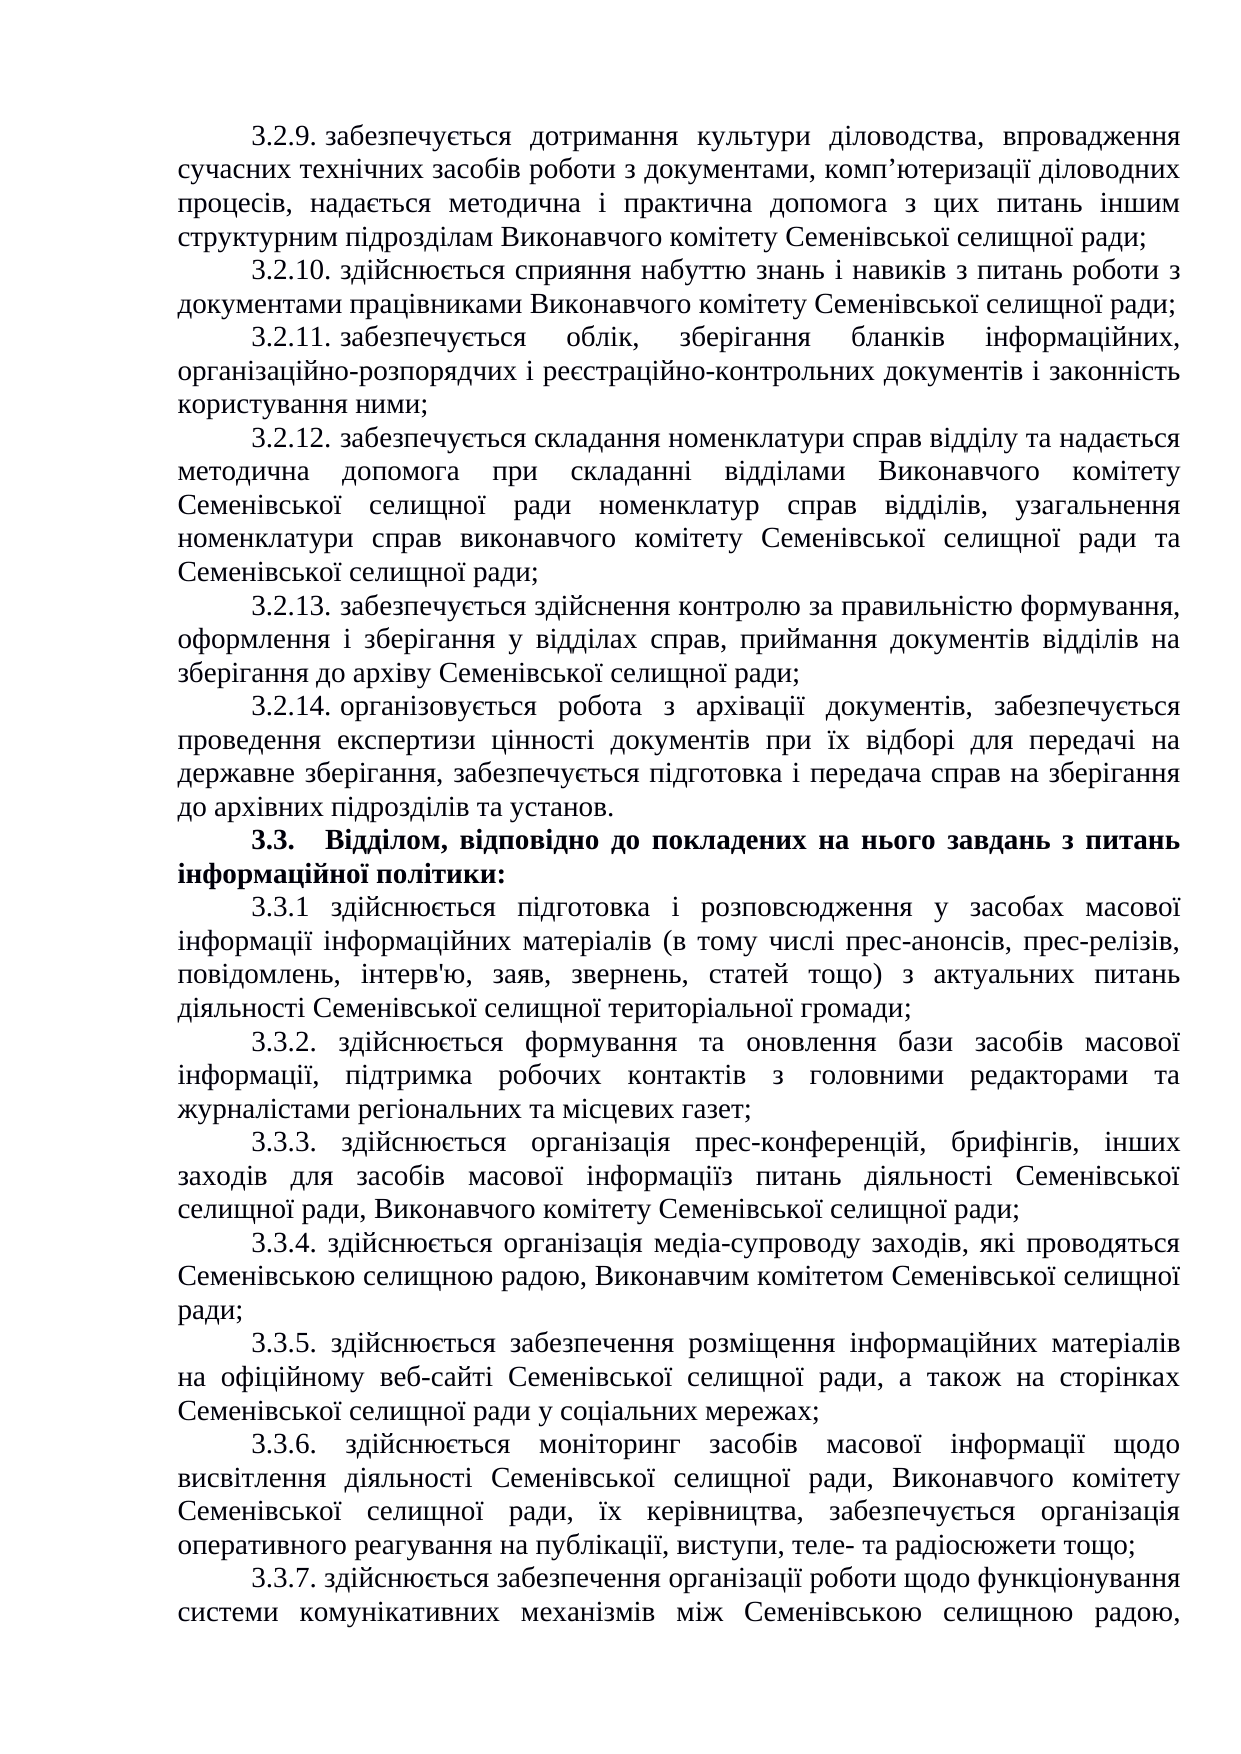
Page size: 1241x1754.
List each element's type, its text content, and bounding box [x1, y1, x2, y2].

text 3.3.3. здійснюється організація прес-конференцій, брифінгів, інших заходів для засобів масової інформаціїз питань діяльності Семенівської селищної ради, Виконавчого комітету Семенівської селищної ради; [177, 1124, 1181, 1225]
list забезпечується дотримання культури діловодства, впровадження сучасних технічних засобів роботи з документами, комп’ютеризації діловодних процесів, надається методична і практична допомога з цих питань іншим структурним підрозділам Виконавчого комітету Семенівської селищної ради; [177, 118, 1181, 252]
text 3.3.6. здійснюється моніторинг засобів масової інформації щодо висвітлення діяльності Семенівської селищної ради, Виконавчого комітету Семенівської селищної ради, їх керівництва, забезпечується організація оперативного реагування на публікації, виступи, теле- та радіосюжети тощо; [177, 1426, 1181, 1560]
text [177, 1560, 1181, 1627]
text 3.3.4. здійснюється організація медіа-супроводу заходів, які проводяться Семенівською селищною радою, Виконавчим комітетом Семенівської селищної ради; [177, 1225, 1181, 1326]
text 3.3.5. здійснюється забезпечення розміщення інформаційних матеріалів на офіційному веб-сайті Семенівської селищної ради, а також на сторінках Семенівської селищної ради у соціальних мережах; [177, 1326, 1181, 1426]
list забезпечується складання номенклатури справ відділу та надається методична допомога при складанні відділами Виконавчого комітету Семенівської селищної ради номенклатур справ відділів, узагальнення номенклатури справ виконавчого комітету Семенівської селищної ради та Семенівської селищної ради; [177, 420, 1181, 588]
text 3.3.2. здійснюється формування та оновлення бази засобів масової інформації, підтримка робочих контактів з головними редакторами та журналістами регіональних та місцевих газет; [177, 1024, 1181, 1124]
text 3.3.1 здійснюється підготовка і розповсюдження у засобах масової інформації інформаційних матеріалів (в тому числі прес-анонсів, прес-релізів, повідомлень, інтерв'ю, заяв, звернень, статей тощо) з актуальних питань діяльності Семенівської селищної територіальної громади; [177, 889, 1181, 1024]
list забезпечується облік, зберігання бланків інформаційних, організаційно-розпорядчих і реєстраційно-контрольних документів і законність користування ними; [177, 319, 1181, 420]
list організовується робота з архівації документів, забезпечується проведення експертизи цінності документів при їх відборі для передачі на державне зберігання, забезпечується підготовка і передача справ на зберігання до архівних підрозділів та установ. [177, 688, 1181, 822]
list Відділом, відповідно до покладених на нього завдань з питань інформаційної політики: [177, 822, 1181, 889]
list забезпечується здійснення контролю за правильністю формування, оформлення і зберігання у відділах справ, приймання документів відділів на зберігання до архіву Семенівської селищної ради; [177, 588, 1181, 688]
list здійснюється сприяння набуттю знань і навиків з питань роботи з документами працівниками Виконавчого комітету Семенівської селищної ради; [177, 252, 1181, 319]
